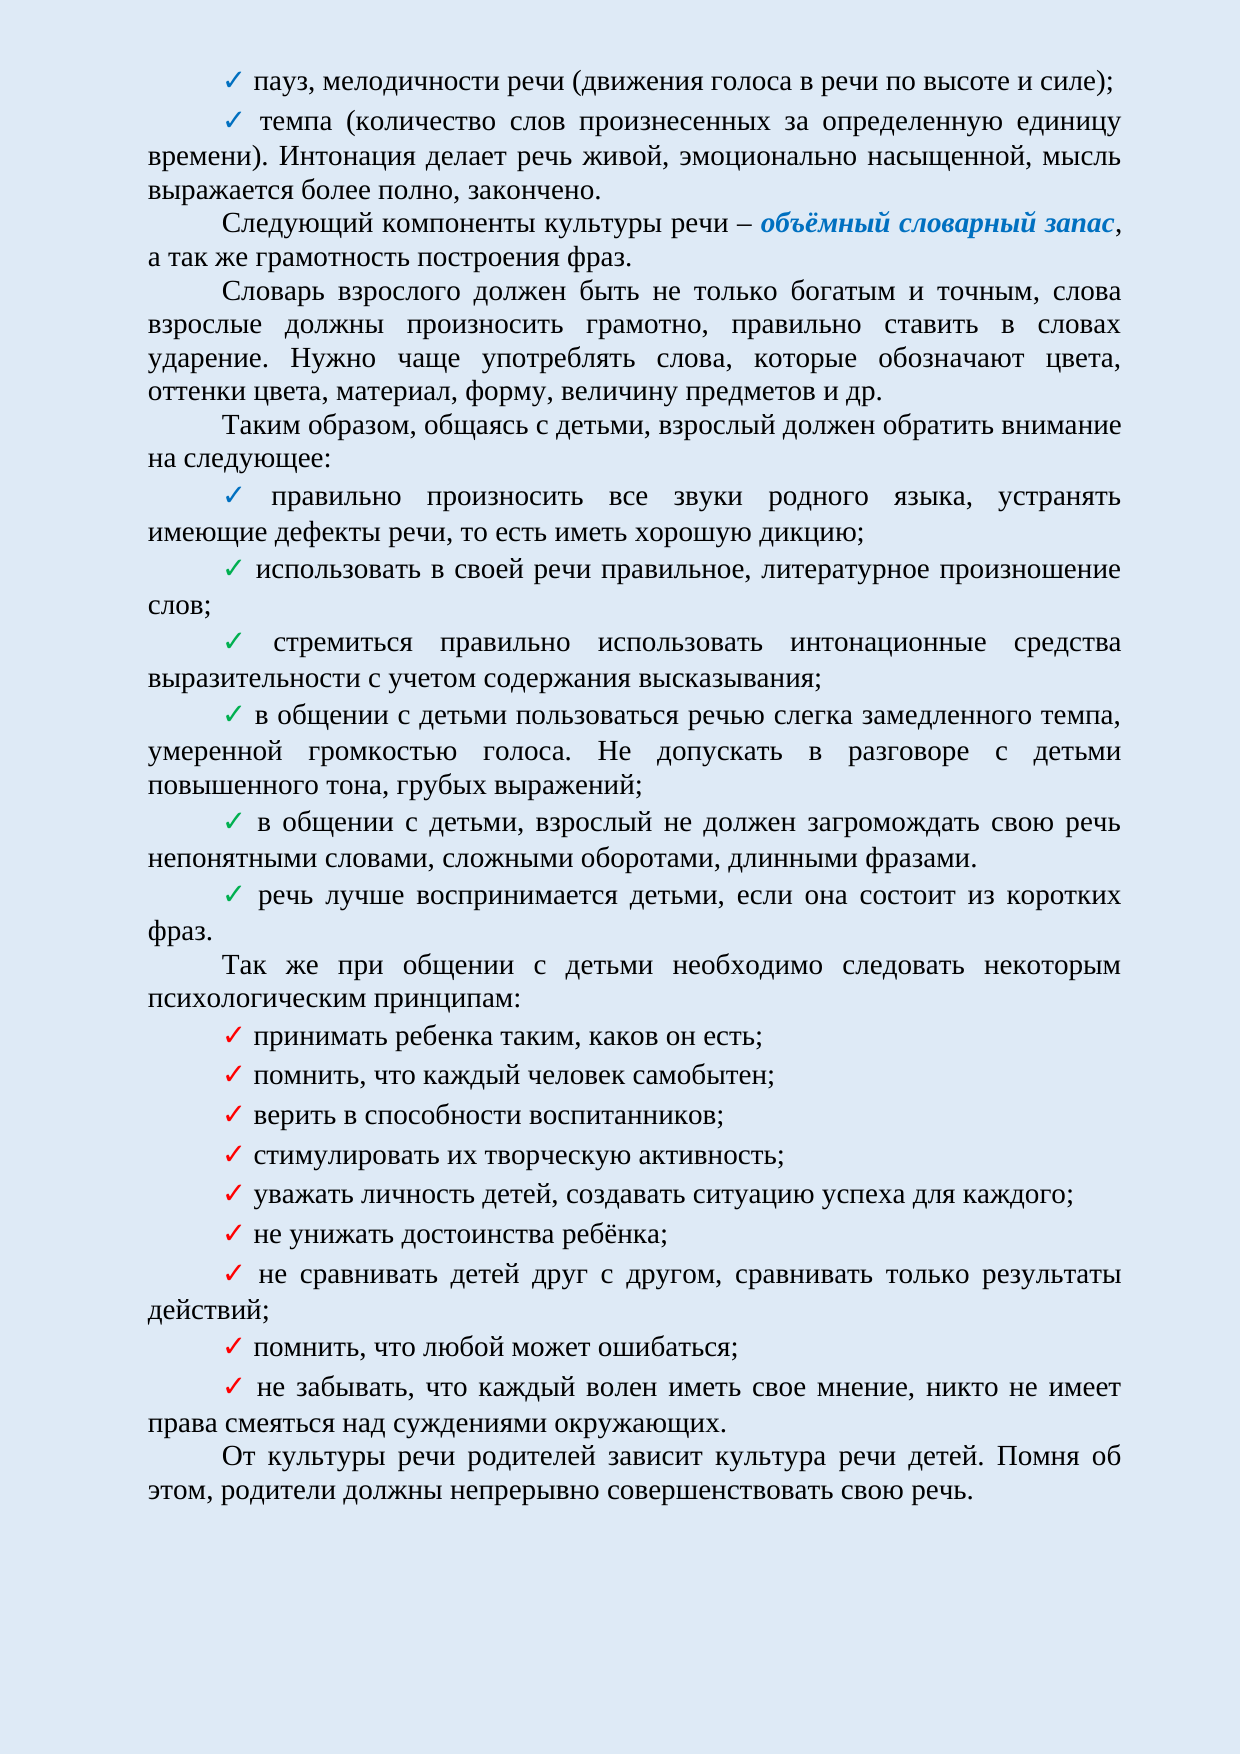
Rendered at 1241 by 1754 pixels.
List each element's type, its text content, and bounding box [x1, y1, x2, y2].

text ✓ стремиться правильно использовать интонационные средства выразительности с учетом содержания высказывания; [148, 620, 1122, 694]
text ✓ в общении с детьми пользоваться речью слегка замедленного темпа, умеренной громкостью голоса. Не допускать в разговоре с детьми повышенного тона, грубых выражений; [148, 694, 1122, 800]
text Так же при общении с детьми необходимо следовать некоторым психологическим принципам: [148, 947, 1122, 1014]
text ✓ правильно произносить все звуки родного языка, устранять имеющие дефекты речи, то есть иметь хорошую дикцию; [148, 474, 1122, 547]
text ✓ пауз, мелодичности речи (движения голоса в речи по высоте и силе); [148, 59, 1122, 99]
text ✓ не сравнивать детей друг с другом, сравнивать только результаты действий; [148, 1252, 1122, 1325]
text Следующий компоненты культуры речи – объёмный словарный запас, а так же грамотность построения фраз. [148, 206, 1122, 273]
text ✓ темпа (количество слов произнесенных за определенную единицу времени). Интонация делает речь живой, эмоционально насыщенной, мысль выражается более полно, закончено. [148, 99, 1122, 206]
text Словарь взрослого должен быть не только богатым и точным, слова взрослые должны произносить грамотно, правильно ставить в словах ударение. Нужно чаще употреблять слова, которые обозначают цвета, оттенки цвета, материал, форму, величину предметов и др. [148, 273, 1122, 407]
text От культуры речи родителей зависит культура речи детей. Помня об этом, родители должны непрерывно совершенствовать свою речь. [148, 1438, 1122, 1505]
text ✓ в общении с детьми, взрослый не должен загромождать свою речь непонятными словами, сложными оборотами, длинными фразами. [148, 800, 1122, 874]
text ✓ помнить, что любой может ошибаться; [148, 1325, 1122, 1365]
text ✓ верить в способности воспитанников; [148, 1093, 1122, 1133]
text ✓ не унижать достоинства ребёнка; [148, 1212, 1122, 1252]
text ✓ помнить, что каждый человек самобытен; [148, 1054, 1122, 1093]
text ✓ стимулировать их творческую активность; [148, 1133, 1122, 1173]
text Таким образом, общаясь с детьми, взрослый должен обратить внимание на следующее: [148, 407, 1122, 474]
text ✓ речь лучше воспринимается детьми, если она состоит из коротких фраз. [148, 874, 1122, 947]
text ✓ уважать личность детей, создавать ситуацию успеха для каждого; [148, 1173, 1122, 1212]
text ✓ использовать в своей речи правильное, литературное произношение слов; [148, 547, 1122, 620]
text ✓ не забывать, что каждый волен иметь свое мнение, никто не имеет права смеяться над суждениями окружающих. [148, 1365, 1122, 1438]
text ✓ принимать ребенка таким, каков он есть; [148, 1014, 1122, 1054]
